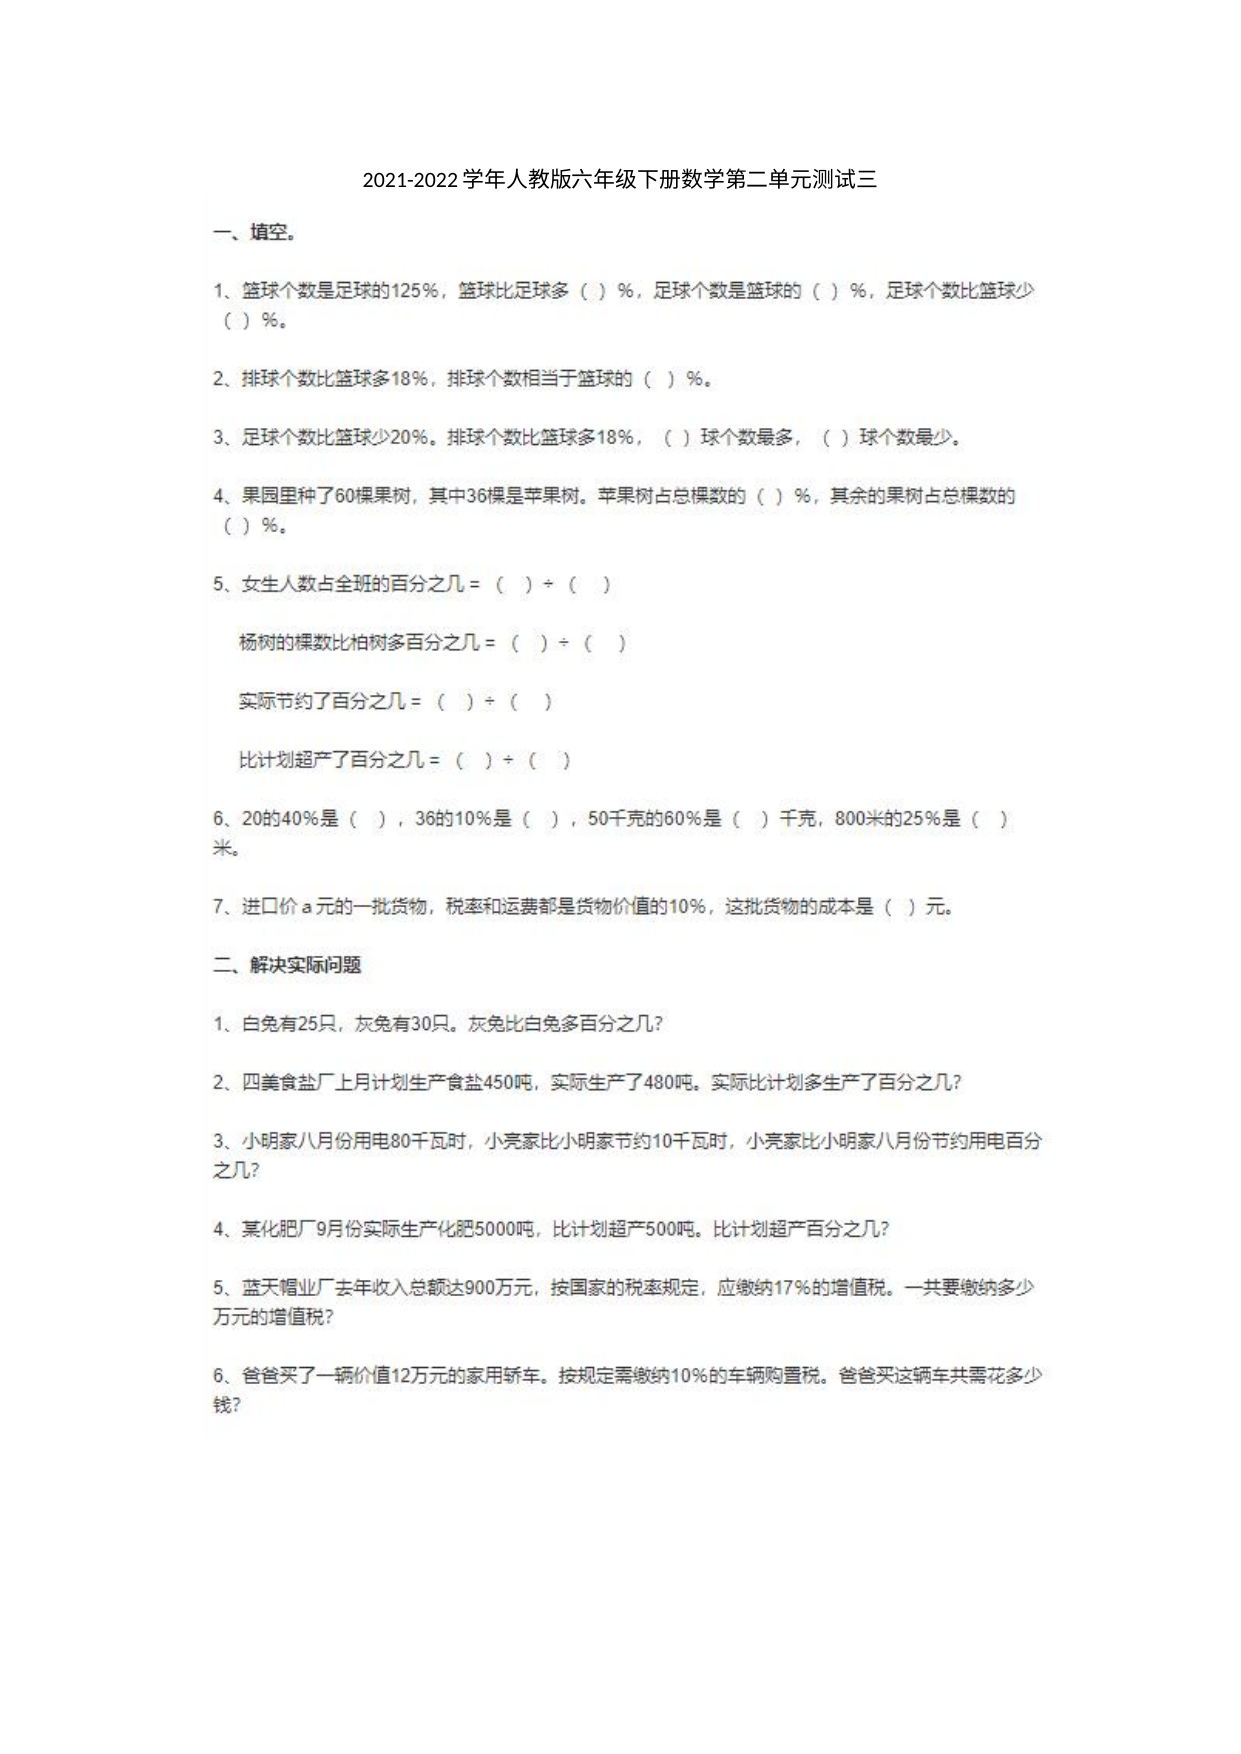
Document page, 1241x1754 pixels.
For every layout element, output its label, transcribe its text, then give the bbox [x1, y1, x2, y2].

text 2021-2022学年人教版六年级下册数学第二单元测试三 [187, 162, 1053, 194]
picture [187, 194, 1053, 1438]
